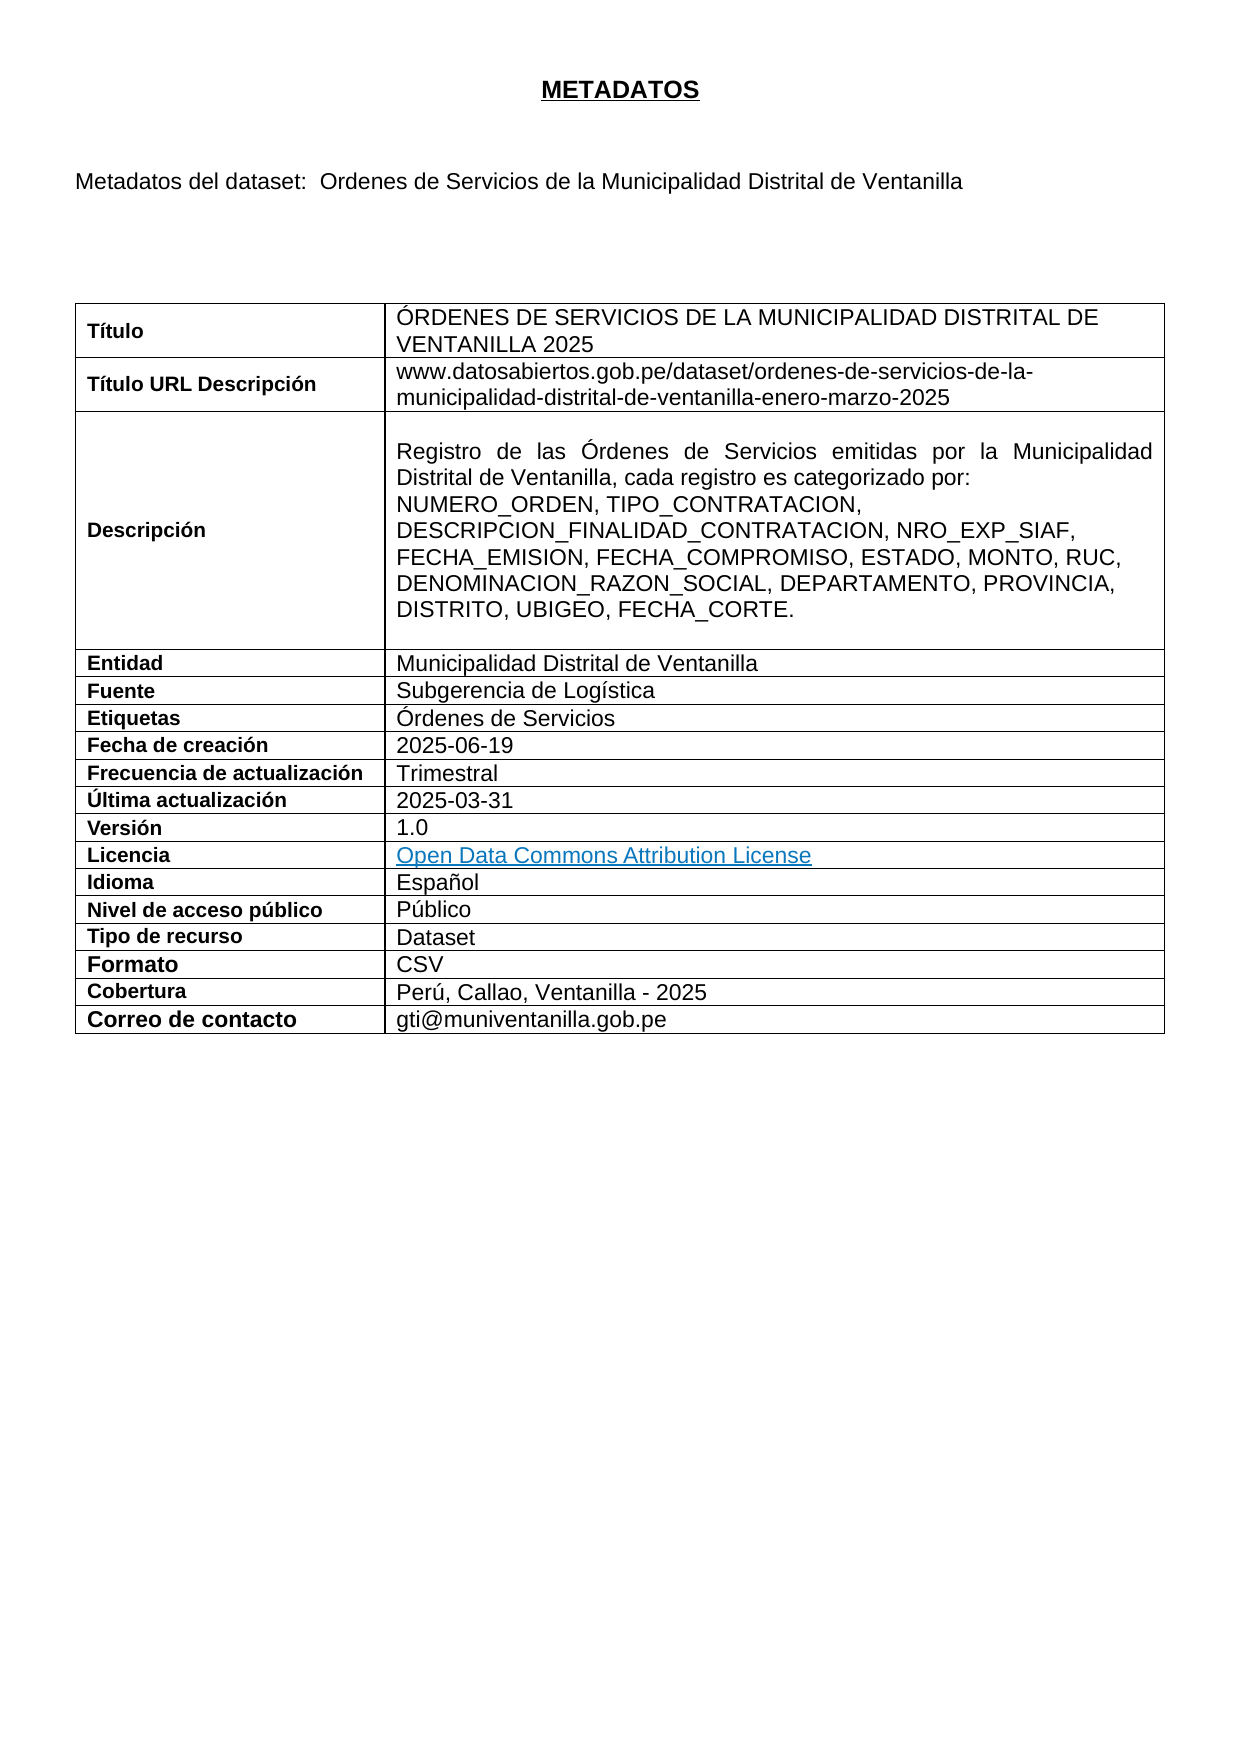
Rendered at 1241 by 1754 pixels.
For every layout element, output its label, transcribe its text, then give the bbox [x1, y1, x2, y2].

table_cell Open Data Commons Attribution License [386, 842, 1164, 868]
text METADATOS [75, 75, 1165, 104]
table_cell gti@muniventanilla.gob.pe [386, 1006, 1164, 1032]
table_cell Municipalidad Distrital de Ventanilla [386, 650, 1164, 676]
table_cell Órdenes de Servicios [386, 705, 1164, 731]
table_cell Fuente [76, 677, 384, 704]
table_cell Cobertura [76, 979, 384, 1005]
table_header ÓRDENES DE SERVICIOS DE LA MUNICIPALIDAD DISTRITAL DE VENTANILLA 2025 [386, 304, 1164, 357]
table_cell Perú, Callao, Ventanilla - 2025 [386, 979, 1164, 1005]
table_cell Dataset [386, 924, 1164, 950]
table_cell Correo de contacto [76, 1006, 384, 1032]
table_cell Español [386, 869, 1164, 895]
table_cell Registro de las Órdenes de Servicios emitidas por la Municipalidad Distrital de Ventanilla, cada registro es categorizado por: NUMERO_ORDEN, TIPO_CONTRATACION, DESCRIPCION_FINALIDAD_CONTRATACION, NRO_EXP_SIAF, FECHA_EMISION, FECHA_COMPROMISO, ESTADO, MONTO, RUC, DENOMINACION_RAZON_SOCIAL, DEPARTAMENTO, PROVINCIA, DISTRITO, UBIGEO, FECHA_CORTE. [386, 412, 1164, 649]
text Metadatos del dataset: Ordenes de Servicios de la Municipalidad Distrital de Ventanilla [75, 168, 1165, 194]
table_cell Público [386, 896, 1164, 923]
table_header Título [76, 304, 384, 357]
table_cell Última actualización [76, 787, 384, 813]
table_cell Idioma [76, 869, 384, 895]
table_cell 2025-06-19 [386, 732, 1164, 758]
table_cell Descripción [76, 412, 384, 649]
table_cell www.datosabiertos.gob.pe/dataset/ordenes-de-servicios-de-la-municipalidad-distrital-de-ventanilla-enero-marzo-2025 [386, 358, 1164, 411]
table_cell Fecha de creación [76, 732, 384, 758]
table_cell Versión [76, 814, 384, 841]
table_cell Entidad [76, 650, 384, 676]
table_cell Subgerencia de Logística [386, 677, 1164, 704]
table_cell 2025-03-31 [386, 787, 1164, 813]
table_cell Tipo de recurso [76, 924, 384, 950]
table_cell CSV [386, 951, 1164, 978]
table_cell Licencia [76, 842, 384, 868]
table_cell Nivel de acceso público [76, 896, 384, 923]
table_cell Formato [76, 951, 384, 978]
table_cell Etiquetas [76, 705, 384, 731]
table_cell 1.0 [386, 814, 1164, 841]
table_cell Frecuencia de actualización [76, 760, 384, 786]
table_cell Título URL Descripción [76, 358, 384, 411]
table_cell Trimestral [386, 760, 1164, 786]
